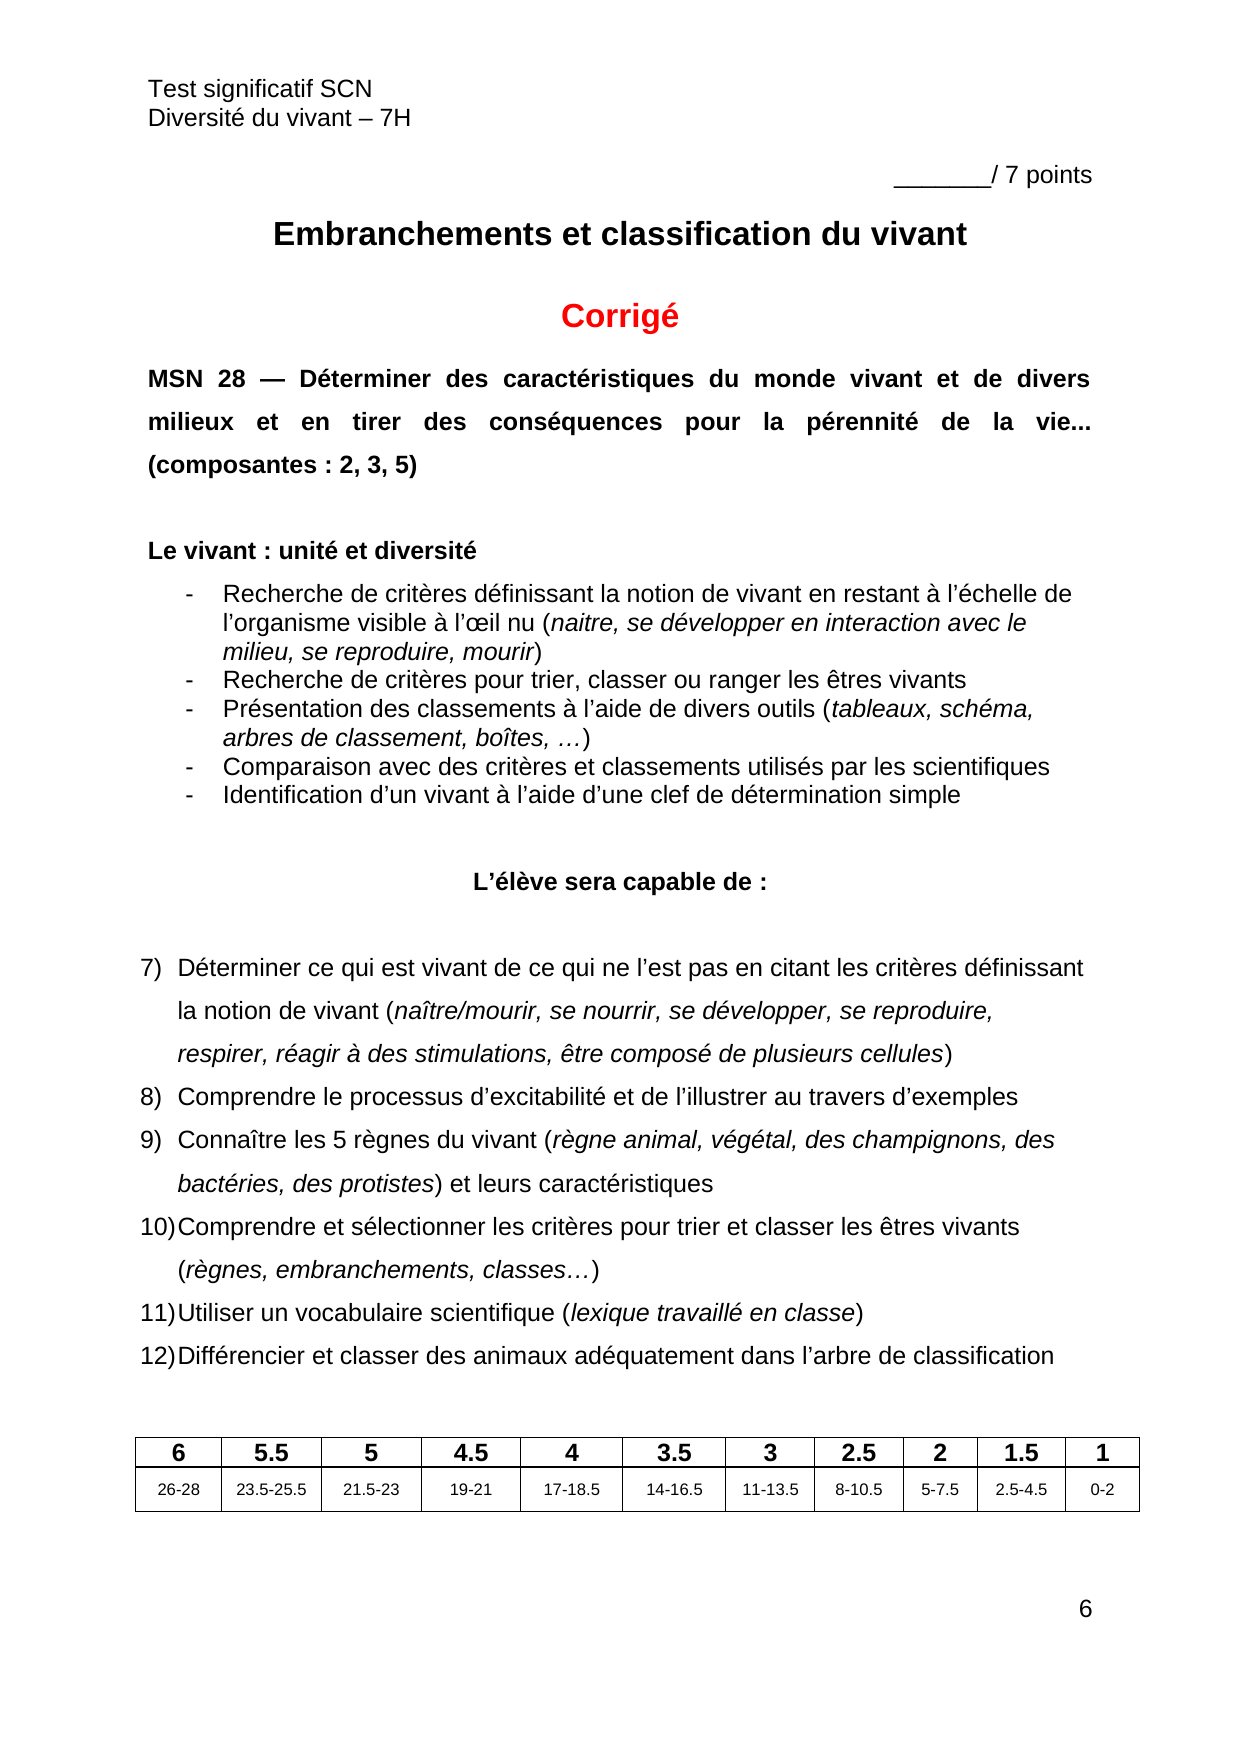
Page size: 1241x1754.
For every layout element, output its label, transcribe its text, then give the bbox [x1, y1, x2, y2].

text MSN 28 — Déterminer des caractéristiques du monde vivant et de divers milieux et en tirer des conséquences pour la pérennité de la vie...(composantes : 2, 3, 5) [148, 363, 1093, 478]
list Présentation des classements à l’aide de divers outils (tableaux, schéma, arbres de classement, boîtes, …) [185, 694, 1093, 752]
table_cell 17-18.5 [521, 1468, 622, 1511]
list Connaître les 5 règnes du vivant (règne animal, végétal, des champignons, des bactéries, des protistes) et leurs caractéristiques [140, 1125, 1093, 1197]
list Comparaison avec des critères et classements utilisés par les scientifiques [185, 752, 1093, 780]
table_header 4 [521, 1438, 622, 1466]
list Utiliser un vocabulaire scientifique (lexique travaillé en classe) [140, 1298, 1093, 1327]
table_header 5.5 [222, 1438, 321, 1466]
table_cell 8-10.5 [815, 1468, 903, 1511]
list Différencier et classer des animaux adéquatement dans l’arbre de classification [140, 1341, 1093, 1370]
text _______/ 7 points [148, 160, 1093, 189]
table_cell 14-16.5 [623, 1468, 725, 1511]
table_cell 19-21 [422, 1468, 520, 1511]
table_header 1 [1066, 1438, 1139, 1466]
list Identification d’un vivant à l’aide d’une clef de détermination simple [185, 780, 1093, 809]
list Déterminer ce qui est vivant de ce qui ne l’est pas en citant les critères définissant la notion de vivant (naître/mourir, se nourrir, se développer, se reproduire, respirer, réagir à des stimulations, être composé de plusieurs cellules) [140, 953, 1093, 1068]
table_header 4.5 [422, 1438, 520, 1466]
table_header 3.5 [623, 1438, 725, 1466]
subtitle Embranchements et classification du vivant [148, 214, 1093, 252]
list Comprendre et sélectionner les critères pour trier et classer les êtres vivants (règnes, embranchements, classes…) [140, 1212, 1093, 1283]
list Recherche de critères pour trier, classer ou ranger les êtres vivants [185, 665, 1093, 694]
table_header 3 [726, 1438, 814, 1466]
list Comprendre le processus d’excitabilité et de l’illustrer au travers d’exemples [140, 1082, 1093, 1111]
table_header 2.5 [815, 1438, 903, 1466]
table_cell 2.5-4.5 [978, 1468, 1065, 1511]
table_cell 26-28 [136, 1468, 221, 1511]
table_header 6 [136, 1438, 221, 1466]
table_cell 5-7.5 [904, 1468, 977, 1511]
list Recherche de critères définissant la notion de vivant en restant à l’échelle de l’organisme visible à l’œil nu (naitre, se développer en interaction avec le milieu, se reproduire, mourir) [185, 579, 1093, 665]
table_header 5 [322, 1438, 421, 1466]
text L’élève sera capable de : [148, 867, 1093, 895]
table_cell 21.5-23 [322, 1468, 421, 1511]
table_cell 23.5-25.5 [222, 1468, 321, 1511]
table_cell 0-2 [1066, 1468, 1139, 1511]
subtitle Corrigé [148, 296, 1093, 335]
text Le vivant : unité et diversité [148, 536, 1093, 565]
table_header 1.5 [978, 1438, 1065, 1466]
table_header 2 [904, 1438, 977, 1466]
table_cell 11-13.5 [726, 1468, 814, 1511]
